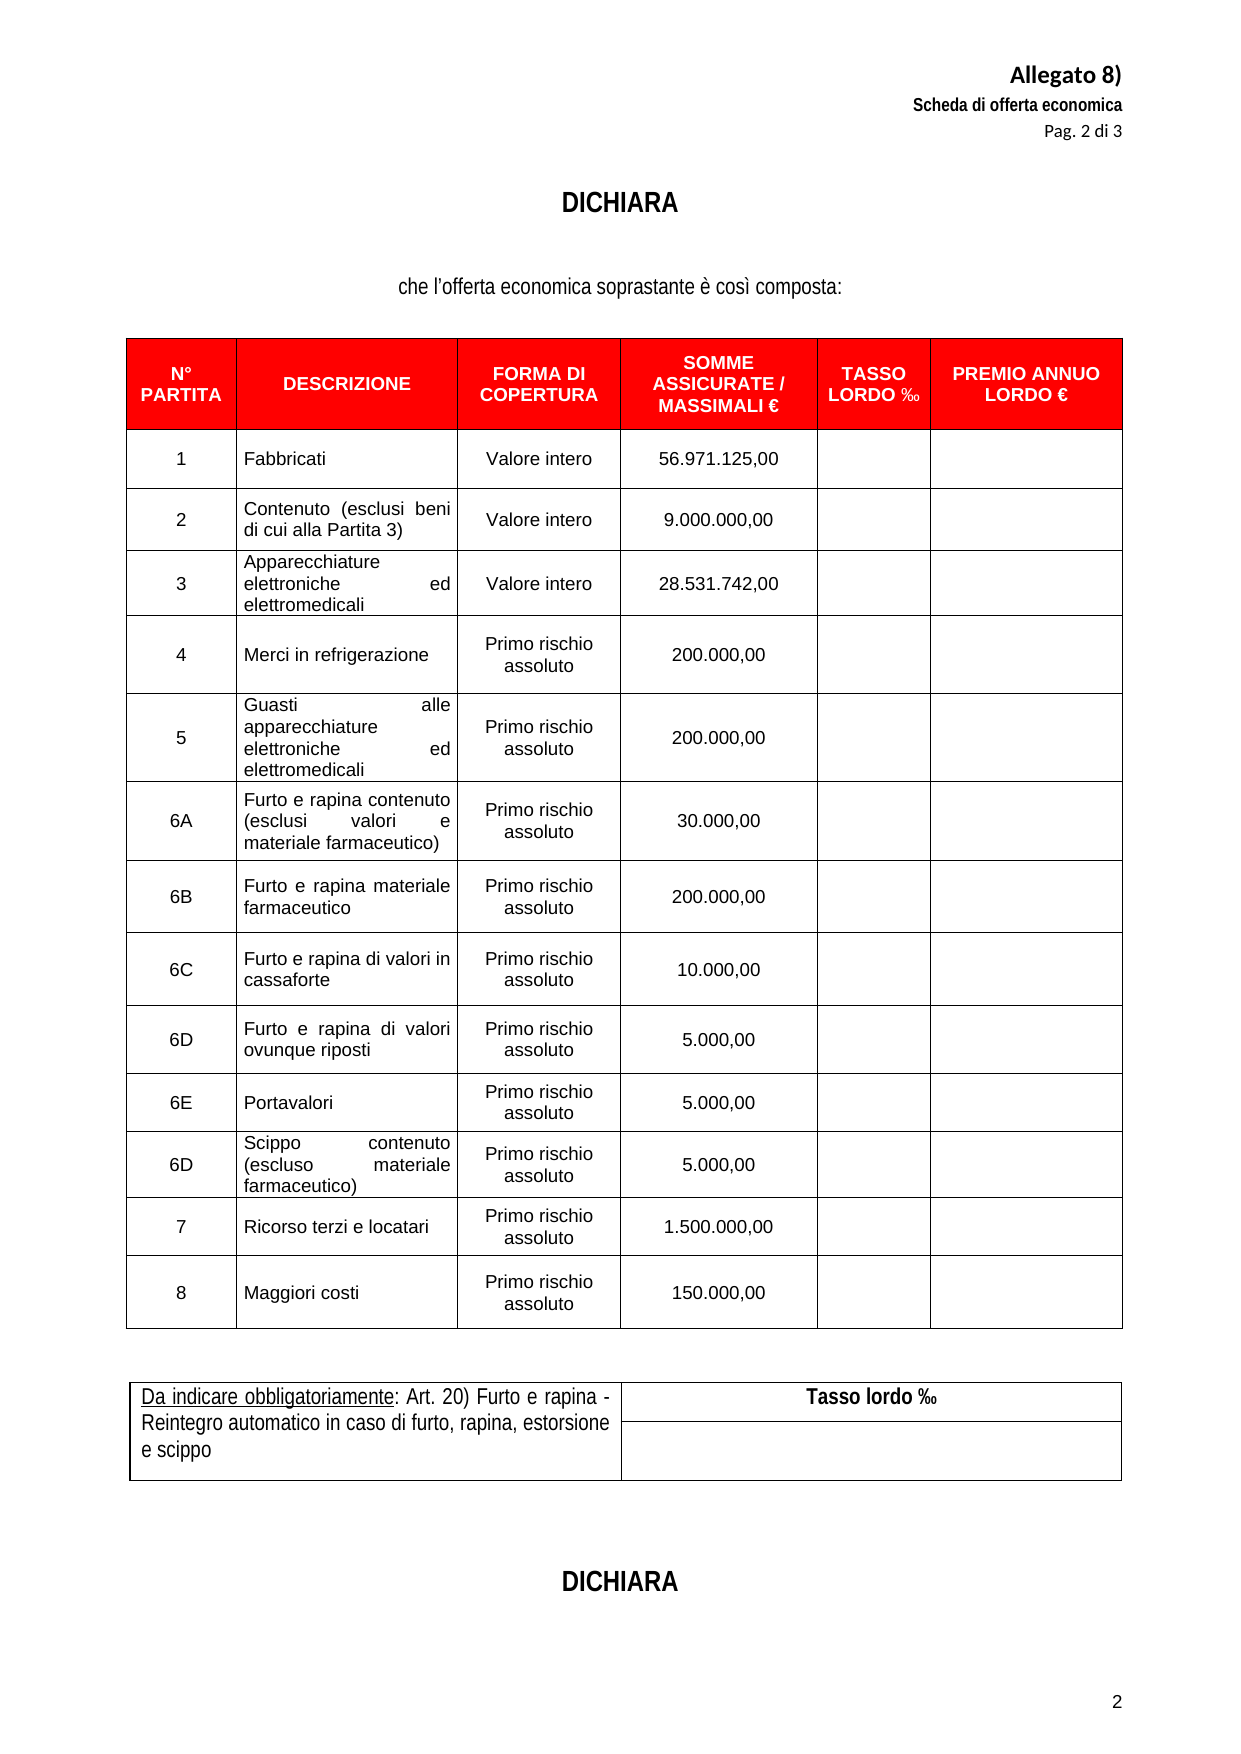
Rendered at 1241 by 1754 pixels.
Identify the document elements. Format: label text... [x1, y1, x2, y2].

table_cell 56.971.125,00 [621, 430, 817, 488]
table_cell [818, 933, 930, 1005]
table_cell [818, 551, 930, 615]
table_cell Furto e rapina contenuto (esclusi valori e materiale farmaceutico) [237, 782, 457, 860]
table_cell [931, 694, 1122, 781]
table_cell 6B [127, 861, 236, 932]
table_cell 3 [127, 551, 236, 615]
table_cell 5 [127, 694, 236, 781]
table_cell [931, 430, 1122, 488]
table_cell Fabbricati [237, 430, 457, 488]
table_cell Guasti alle apparecchiature elettroniche ed elettromedicali [237, 694, 457, 781]
table_cell Furto e rapina materiale farmaceutico [237, 861, 457, 932]
table_cell 6E [127, 1074, 236, 1131]
table_cell Apparecchiature elettroniche ed elettromedicali [237, 551, 457, 615]
table_cell Maggiori costi [237, 1256, 457, 1328]
table_cell Valore intero [458, 551, 620, 615]
table_cell [931, 1074, 1122, 1131]
table_cell [931, 551, 1122, 615]
table_cell 1 [127, 430, 236, 488]
table_header TASSO LORDO ‰ [818, 339, 930, 429]
table_cell [931, 489, 1122, 550]
table_cell 150.000,00 [621, 1256, 817, 1328]
table_header Tasso lordo ‰ [622, 1383, 1121, 1421]
table_cell 7 [127, 1198, 236, 1255]
table_cell 10.000,00 [621, 933, 817, 1005]
table_cell Primo rischio assoluto [458, 933, 620, 1005]
table_cell 28.531.742,00 [621, 551, 817, 615]
table_cell [931, 1198, 1122, 1255]
table_cell 8 [127, 1256, 236, 1328]
table_cell Primo rischio assoluto [458, 782, 620, 860]
table_cell Primo rischio assoluto [458, 1256, 620, 1328]
table_cell Ricorso terzi e locatari [237, 1198, 457, 1255]
table_cell [818, 1074, 930, 1131]
table_cell 6D [127, 1132, 236, 1197]
table_cell [818, 782, 930, 860]
table_cell [931, 616, 1122, 693]
table_cell [818, 1006, 930, 1072]
table_cell [818, 489, 930, 550]
table_cell [931, 782, 1122, 860]
table_cell Primo rischio assoluto [458, 1198, 620, 1255]
table_cell 5.000,00 [621, 1074, 817, 1131]
table_cell [931, 1256, 1122, 1328]
table_cell [931, 861, 1122, 932]
table_cell [931, 1006, 1122, 1072]
table_cell [931, 933, 1122, 1005]
table_header PREMIO ANNUO LORDO € [931, 339, 1122, 429]
table_cell Valore intero [458, 430, 620, 488]
table_cell Furto e rapina di valori in cassaforte [237, 933, 457, 1005]
table_cell 30.000,00 [621, 782, 817, 860]
table_header N° PARTITA [127, 339, 236, 429]
table_cell Valore intero [458, 489, 620, 550]
text DICHIARA [118, 185, 1122, 218]
table_cell [818, 1198, 930, 1255]
table_cell 2 [127, 489, 236, 550]
table_cell Primo rischio assoluto [458, 1132, 620, 1197]
table_cell [622, 1422, 1121, 1480]
table_cell 5.000,00 [621, 1132, 817, 1197]
table_cell 6A [127, 782, 236, 860]
table_cell 200.000,00 [621, 616, 817, 693]
table_cell 200.000,00 [621, 861, 817, 932]
table_header FORMA DI COPERTURA [458, 339, 620, 429]
table_cell Primo rischio assoluto [458, 1006, 620, 1072]
table_cell 6D [127, 1006, 236, 1072]
table_cell Portavalori [237, 1074, 457, 1131]
table_cell [818, 616, 930, 693]
table_header DESCRIZIONE [237, 339, 457, 429]
table_cell [818, 1132, 930, 1197]
table_cell Primo rischio assoluto [458, 694, 620, 781]
table_cell Furto e rapina di valori ovunque riposti [237, 1006, 457, 1072]
table_cell Contenuto (esclusi beni di cui alla Partita 3) [237, 489, 457, 550]
table_cell 4 [127, 616, 236, 693]
table_cell Primo rischio assoluto [458, 861, 620, 932]
table_cell 1.500.000,00 [621, 1198, 817, 1255]
table_cell Scippo contenuto (escluso materiale farmaceutico) [237, 1132, 457, 1197]
table_header Da indicare obbligatoriamente: Art. 20) Furto e rapina - Reintegro automatico in caso di furto, rapina, estorsione e scippo [131, 1383, 621, 1480]
table_cell 5.000,00 [621, 1006, 817, 1072]
table_cell Merci in refrigerazione [237, 616, 457, 693]
table_cell 9.000.000,00 [621, 489, 817, 550]
text che l’offerta economica soprastante è così composta: [118, 273, 1122, 300]
text DICHIARA [118, 1564, 1122, 1598]
table_cell Primo rischio assoluto [458, 1074, 620, 1131]
table_cell [818, 861, 930, 932]
table_cell [818, 694, 930, 781]
table_cell 200.000,00 [621, 694, 817, 781]
table_header SOMME ASSICURATE / MASSIMALI € [621, 339, 817, 429]
table_cell Primo rischio assoluto [458, 616, 620, 693]
table_cell [931, 1132, 1122, 1197]
table_cell [818, 1256, 930, 1328]
table_cell 6C [127, 933, 236, 1005]
table_cell [818, 430, 930, 488]
